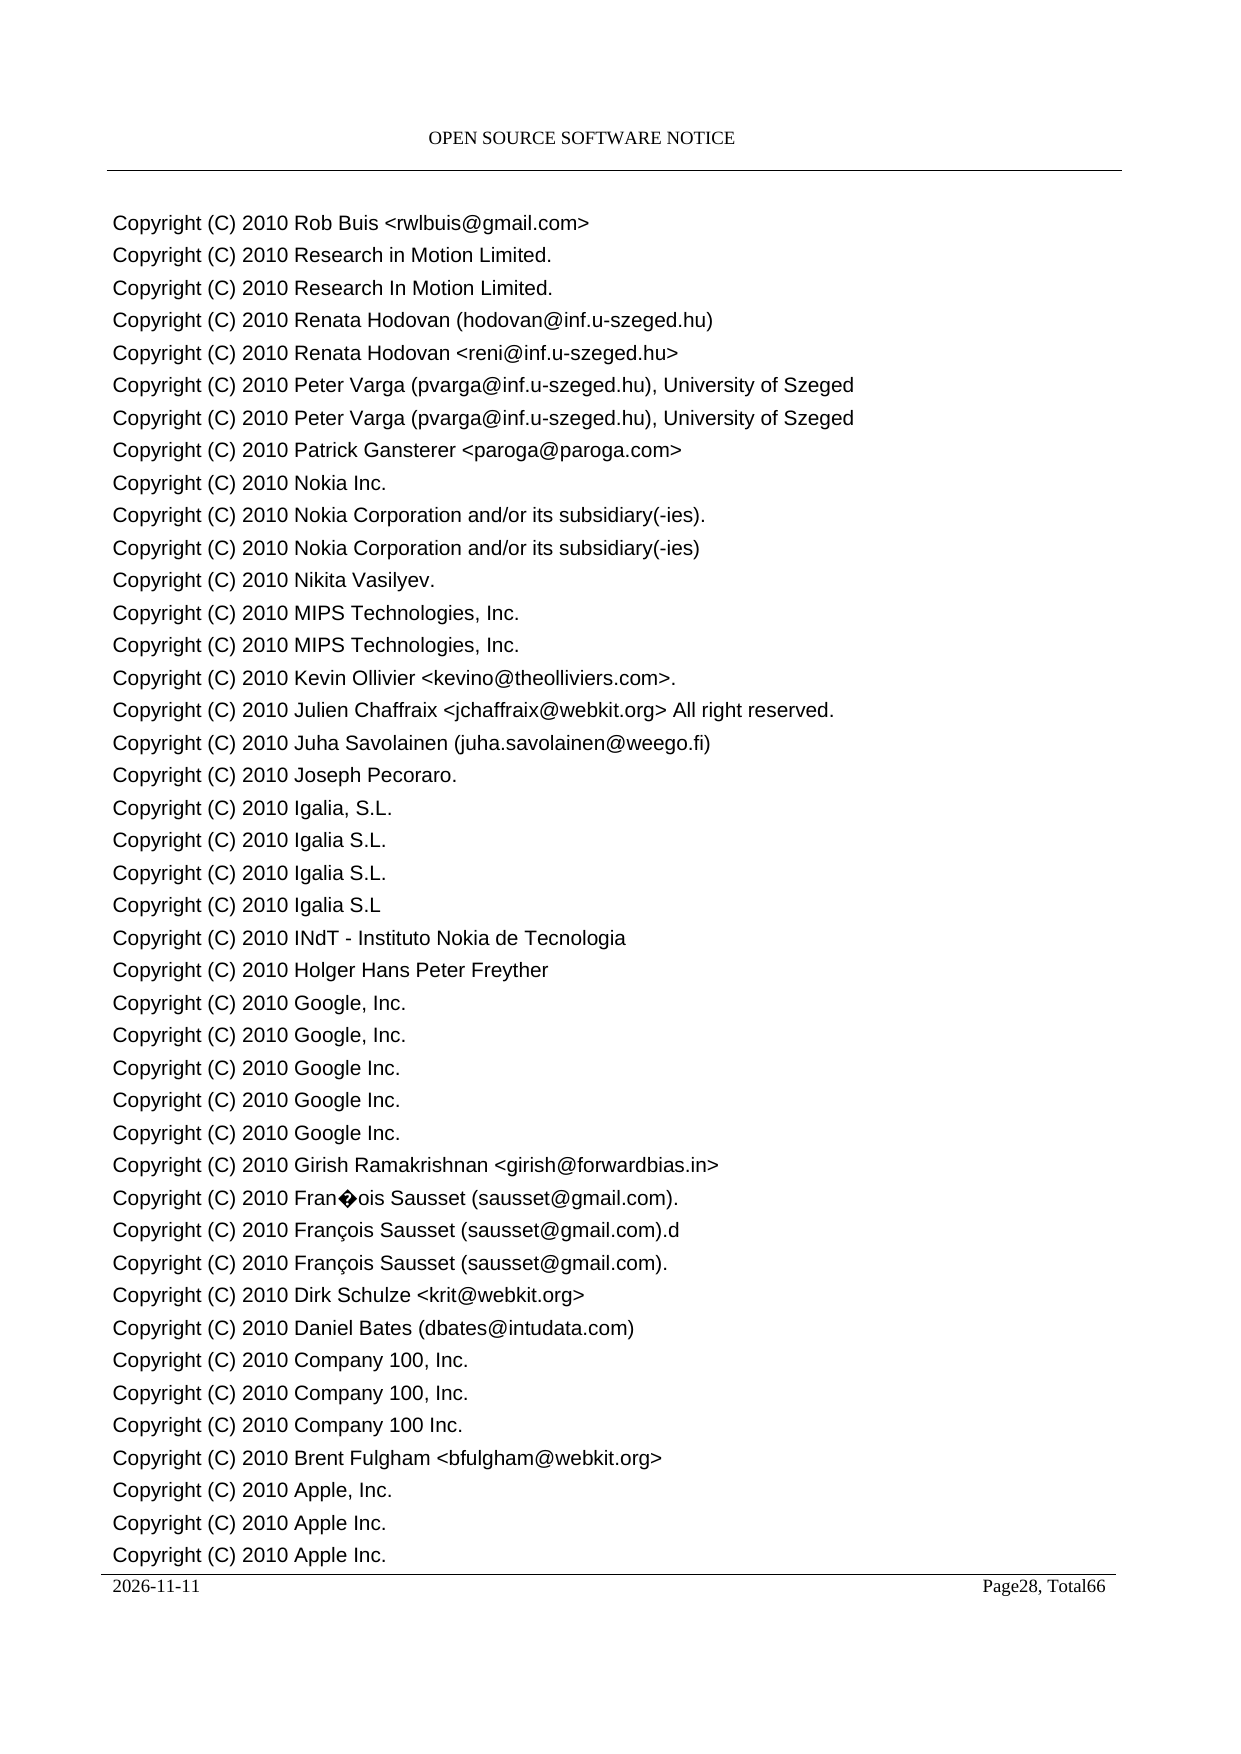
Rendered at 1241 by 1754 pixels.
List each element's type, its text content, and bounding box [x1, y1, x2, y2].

text Copyright (C) 2010 Apple Inc. [112, 1506, 1128, 1539]
text Copyright (C) 2010 Brent Fulgham <bfulgham@webkit.org> [112, 1441, 1128, 1474]
text Copyright (C) 2010 Nokia Corporation and/or its subsidiary(-ies) [112, 531, 1128, 564]
text Copyright (C) 2010 Nokia Corporation and/or its subsidiary(-ies). [112, 499, 1128, 531]
text Copyright (C) 2010 Peter Varga (pvarga@inf.u-szeged.hu), University of Szeged [112, 401, 1128, 434]
text Copyright (C) 2010 Joseph Pecoraro. [112, 759, 1128, 791]
text Copyright (C) 2010 Renata Hodovan (hodovan@inf.u-szeged.hu) [112, 304, 1128, 336]
text Copyright (C) 2010 Apple Inc. [112, 1539, 1128, 1571]
text Copyright (C) 2010 Julien Chaffraix <jchaffraix@webkit.org> All right reserved. [112, 694, 1128, 726]
text Copyright (C) 2010 MIPS Technologies, Inc. [112, 629, 1128, 661]
text Copyright (C) 2010 Renata Hodovan <reni@inf.u-szeged.hu> [112, 336, 1128, 369]
text Copyright (C) 2010 Company 100, Inc. [112, 1376, 1128, 1409]
text Copyright (C) 2010 Juha Savolainen (juha.savolainen@weego.fi) [112, 726, 1128, 759]
text Copyright (C) 2010 François Sausset (sausset@gmail.com). [112, 1246, 1128, 1279]
text Copyright (C) 2010 Research in Motion Limited. [112, 239, 1128, 271]
text Copyright (C) 2010 Rob Buis <rwlbuis@gmail.com> [112, 206, 1128, 239]
text Copyright (C) 2010 Igalia S.L. [112, 824, 1128, 856]
text Copyright (C) 2010 Company 100, Inc. [112, 1344, 1128, 1376]
text Copyright (C) 2010 Daniel Bates (dbates@intudata.com) [112, 1311, 1128, 1344]
text Copyright (C) 2010 Google Inc. [112, 1051, 1128, 1084]
text Copyright (C) 2010 Google, Inc. [112, 1019, 1128, 1051]
text Copyright (C) 2010 Google, Inc. [112, 986, 1128, 1019]
text Copyright (C) 2010 Company 100 Inc. [112, 1409, 1128, 1441]
text Copyright (C) 2010 INdT - Instituto Nokia de Tecnologia [112, 921, 1128, 954]
text Copyright (C) 2010 François Sausset (sausset@gmail.com).d [112, 1214, 1128, 1246]
text Copyright (C) 2010 Google Inc. [112, 1116, 1128, 1149]
text Copyright (C) 2010 Google Inc. [112, 1084, 1128, 1116]
text Copyright (C) 2010 Nokia Inc. [112, 466, 1128, 499]
text Copyright (C) 2010 Apple, Inc. [112, 1474, 1128, 1506]
text Copyright (C) 2010 Research In Motion Limited. [112, 271, 1128, 304]
text Copyright (C) 2010 Girish Ramakrishnan <girish@forwardbias.in> [112, 1149, 1128, 1181]
text Copyright (C) 2010 Igalia S.L [112, 889, 1128, 921]
text Copyright (C) 2010 Kevin Ollivier <kevino@theolliviers.com>. [112, 661, 1128, 694]
text Copyright (C) 2010 Peter Varga (pvarga@inf.u-szeged.hu), University of Szeged [112, 369, 1128, 401]
text Copyright (C) 2010 MIPS Technologies, Inc. [112, 596, 1128, 629]
text Copyright (C) 2010 Nikita Vasilyev. [112, 564, 1128, 596]
text Copyright (C) 2010 Patrick Gansterer <paroga@paroga.com> [112, 434, 1128, 466]
text Copyright (C) 2010 Fran�ois Sausset (sausset@gmail.com). [112, 1181, 1128, 1214]
text Copyright (C) 2010 Igalia, S.L. [112, 791, 1128, 824]
text Copyright (C) 2010 Holger Hans Peter Freyther [112, 954, 1128, 986]
text Copyright (C) 2010 Dirk Schulze <krit@webkit.org> [112, 1279, 1128, 1311]
text Copyright (C) 2010 Igalia S.L. [112, 856, 1128, 889]
